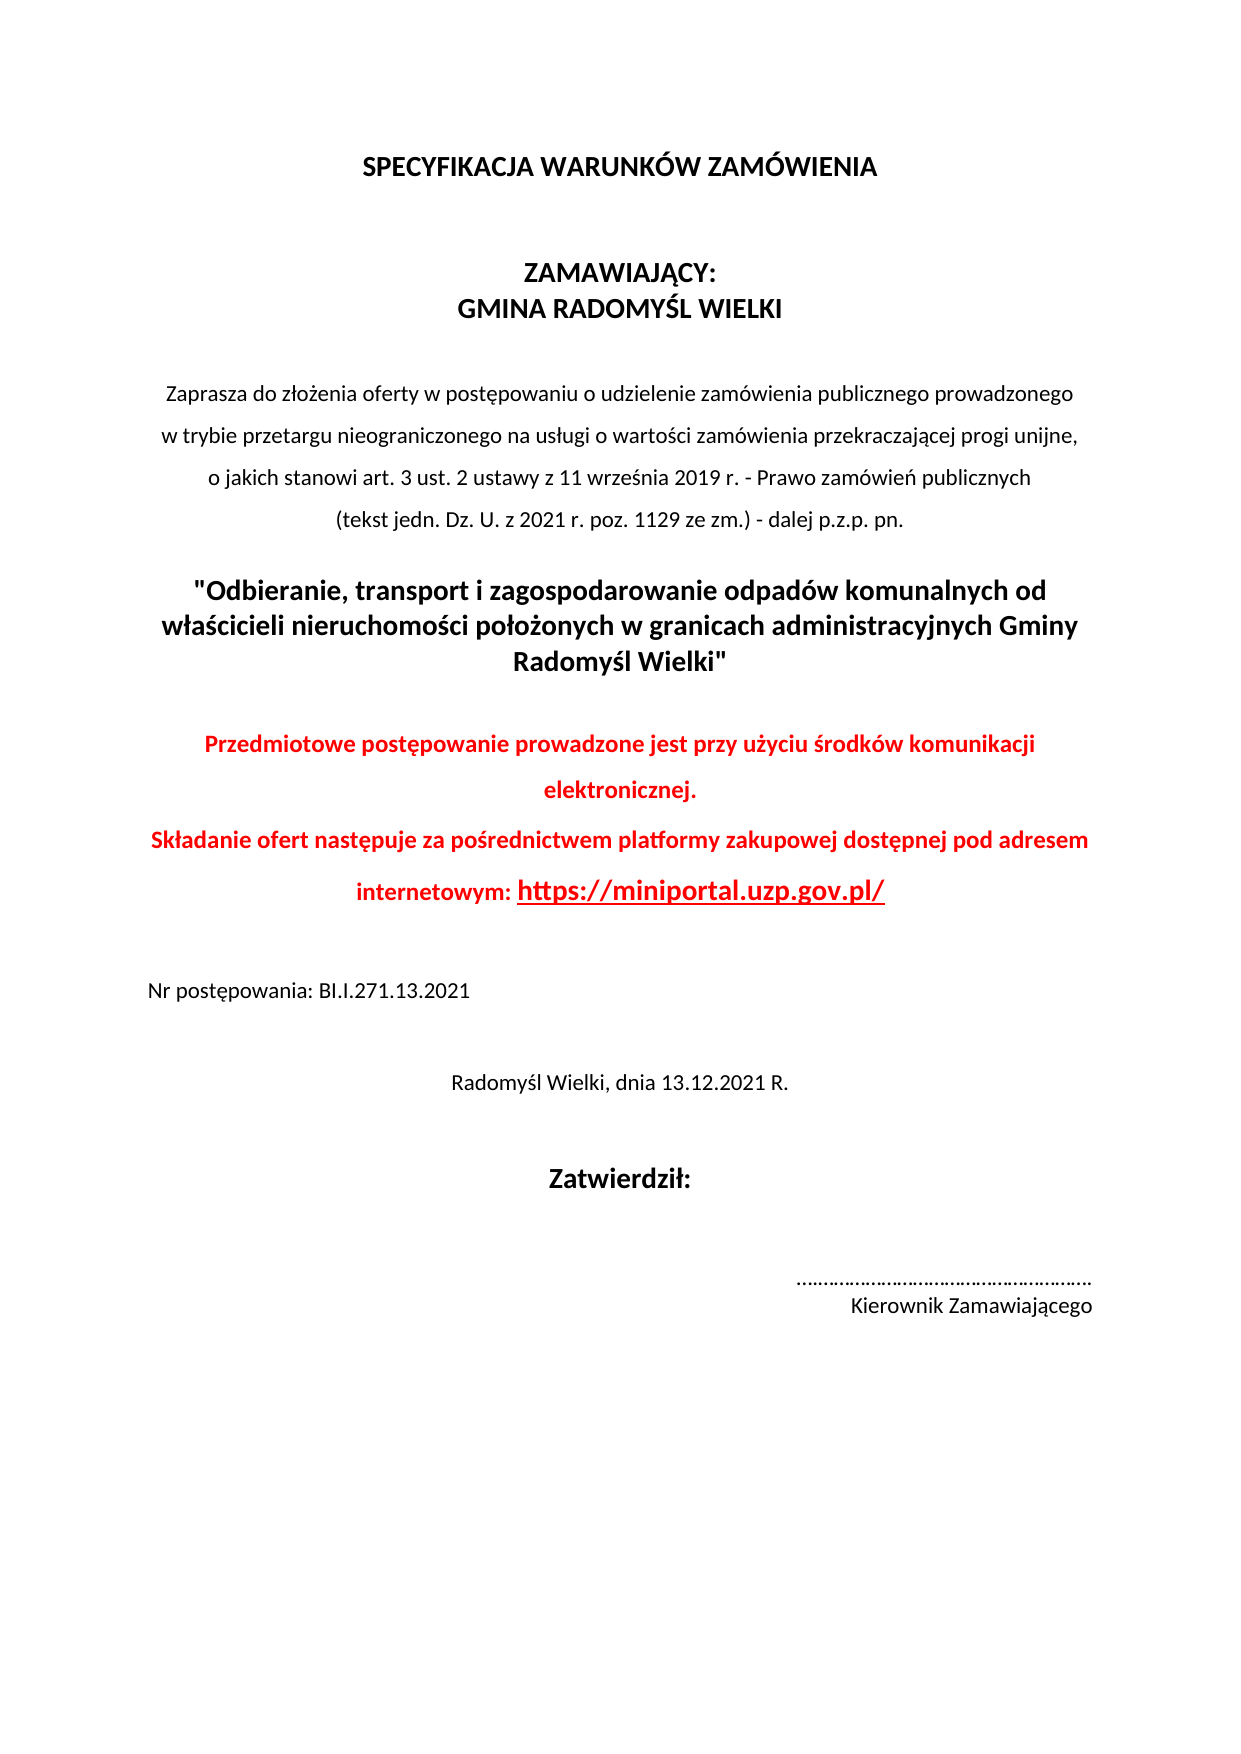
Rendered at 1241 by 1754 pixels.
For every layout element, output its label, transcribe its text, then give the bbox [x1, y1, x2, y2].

text "Odbieranie, transport i zagospodarowanie odpadów komunalnych od właścicieli nieruchomości położonych w granicach administracyjnych Gminy Radomyśl Wielki" [148, 572, 1093, 678]
title Kierownik Zamawiającego [148, 1291, 1093, 1319]
title ….……………………………………………. [148, 1263, 1093, 1291]
text Składanie ofert następuje za pośrednictwem platformy zakupowej dostępnej pod adresem internetowym: https://miniportal.uzp.gov.pl/ [148, 824, 1093, 908]
title Zatwierdził: [148, 1160, 1093, 1196]
text specyfikacja warunków zamówienia [148, 148, 1093, 183]
text Zaprasza do złożenia oferty w postępowaniu o udzielenie zamówienia publicznego prowadzonego w trybie przetargu nieograniczonego na usługi o wartości zamówienia przekraczającej progi unijne, o jakich stanowi art. 3 ust. 2 ustawy z 11 września 2019 r. - Prawo zamówień publicznych (tekst jedn. Dz. U. z 2021 r. poz. 1129 ze zm.) - dalej p.z.p. pn. [148, 379, 1093, 533]
text Gmina radomyśl wielki [148, 290, 1093, 326]
text Przedmiotowe postępowanie prowadzone jest przy użyciu środków komunikacji elektronicznej. [148, 728, 1093, 805]
title Radomyśl Wielki, dnia 13.12.2021 R. [148, 1068, 1093, 1096]
text Nr postępowania: BI.I.271.13.2021 [148, 976, 1093, 1004]
text zAMAWIAJĄCY: [148, 254, 1093, 290]
